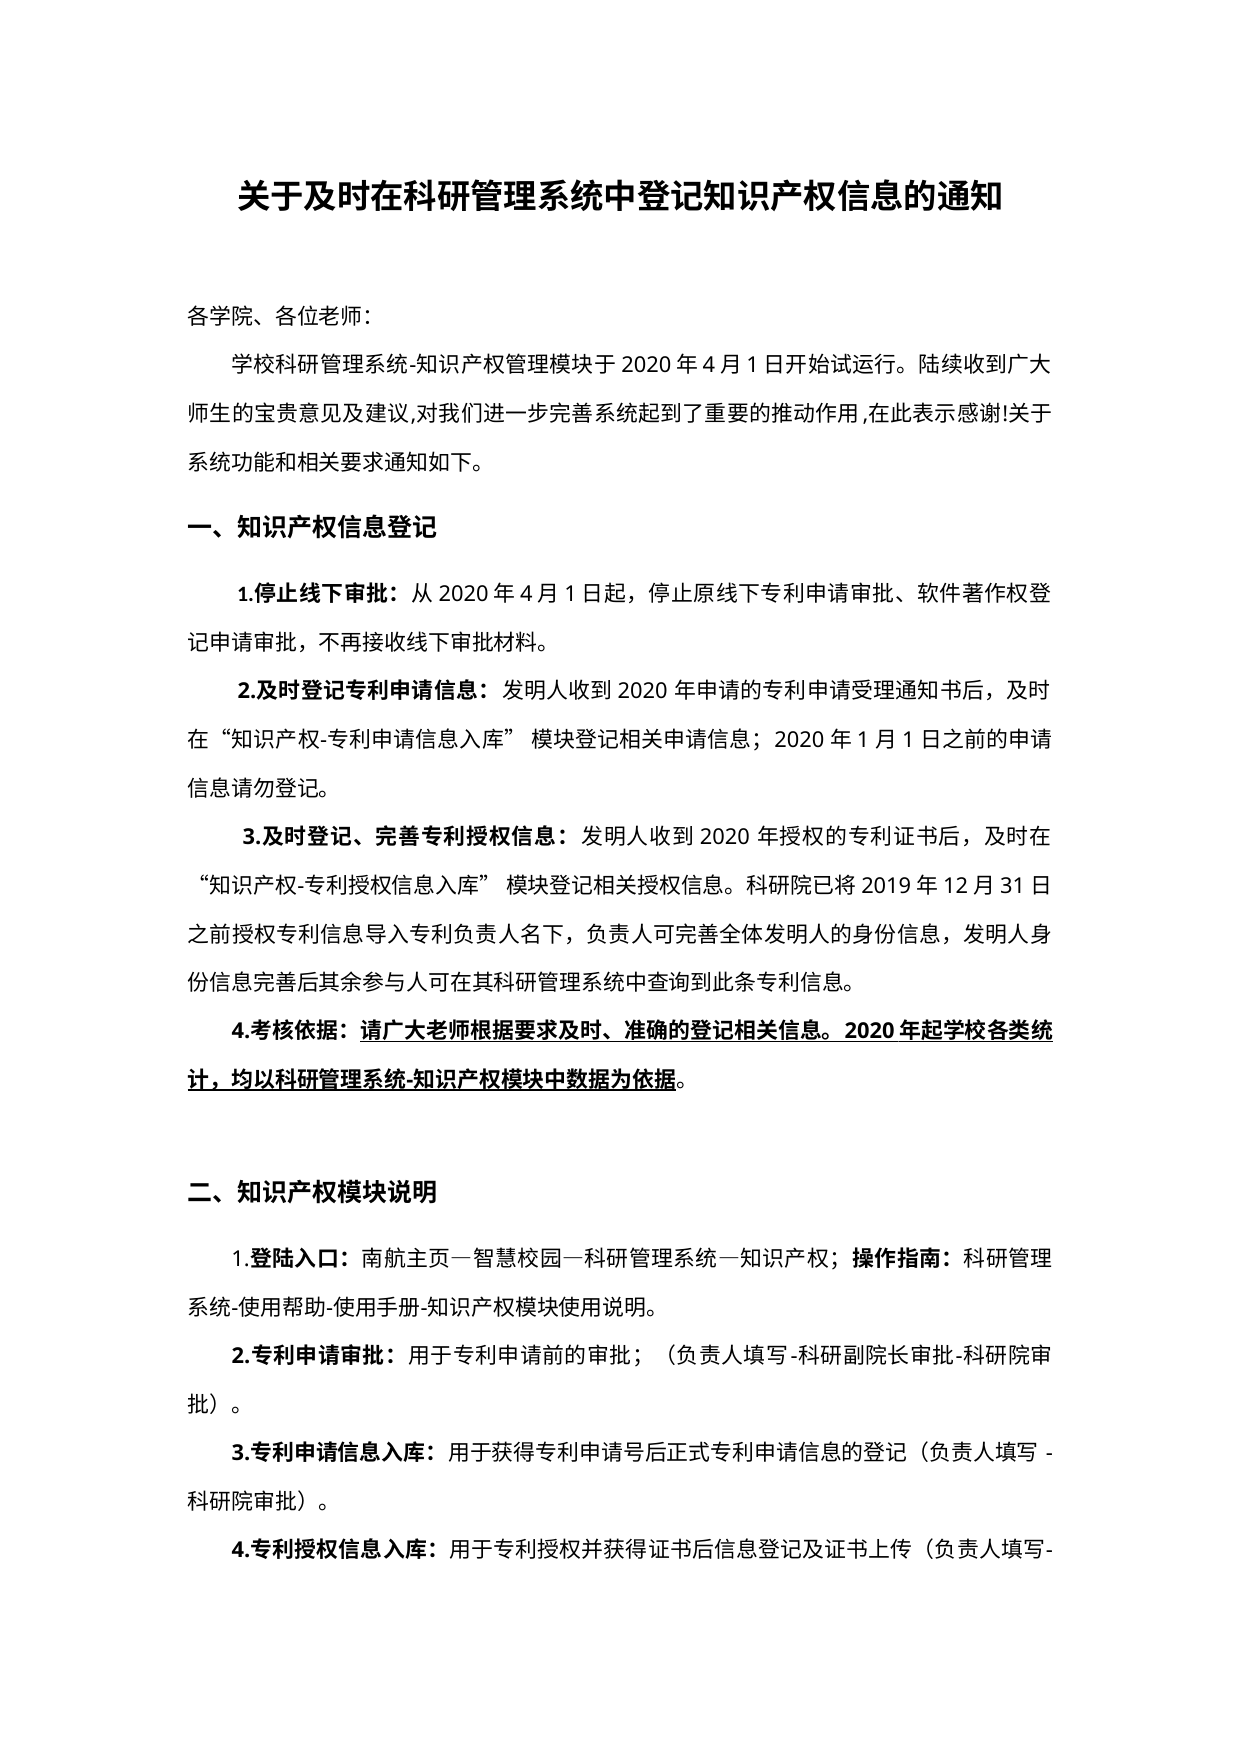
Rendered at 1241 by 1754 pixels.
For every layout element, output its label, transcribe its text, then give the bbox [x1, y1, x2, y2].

text 各学院、各位老师： [187, 298, 1053, 331]
text 3.及时登记、完善专利授权信息：发明人收到2020 年授权的专利证书后，及时在“知识产权-专利授权信息入库” 模块登记相关授权信息。科研院已将2019 年12 月31 日之前授权专利信息导入专利负责人名下，负责人可完善全体发明人的身份信息，发明人身份信息完善后其余参与人可在其科研管理系统中查询到此条专利信息。 [187, 819, 1053, 997]
text 2.及时登记专利申请信息：发明人收到2020 年申请的专利申请受理通知书后，及时在“知识产权-专利申请信息入库” 模块登记相关申请信息；2020 年1 月1 日之前的申请信息请勿登记。 [187, 673, 1053, 803]
text 1.登陆入口：南航主页—智慧校园—科研管理系统—知识产权；操作指南：科研管理系统-使用帮助-使用手册-知识产权模块使用说明。 [187, 1241, 1053, 1322]
text 2.专利申请审批：用于专利申请前的审批；（负责人填写-科研副院长审批-科研院审批）。 [187, 1338, 1053, 1419]
text 4.考核依据：请广大老师根据要求及时、准确的登记相关信息。2020年起学校各类统计，均以科研管理系统-知识产权模块中数据为依据。 [187, 1013, 1053, 1094]
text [187, 1532, 1053, 1564]
text 学校科研管理系统-知识产权管理模块于2020年4月1日开始试运行。陆续收到广大师生的宝贵意见及建议,对我们进一步完善系统起到了重要的推动作用,在此表示感谢!关于系统功能和相关要求通知如下。 [187, 347, 1053, 477]
text 一、知识产权信息登记 [187, 493, 1053, 558]
text 3.专利申请信息入库：用于获得专利申请号后正式专利申请信息的登记（负责人填写 -科研院审批）。 [187, 1435, 1053, 1516]
text 1.停止线下审批：从2020年4月1日起，停止原线下专利申请审批、软件著作权登记申请审批，不再接收线下审批材料。 [187, 576, 1053, 657]
text 关于及时在科研管理系统中登记知识产权信息的通知 [187, 162, 1053, 227]
text 二、知识产权模块说明 [187, 1158, 1053, 1223]
